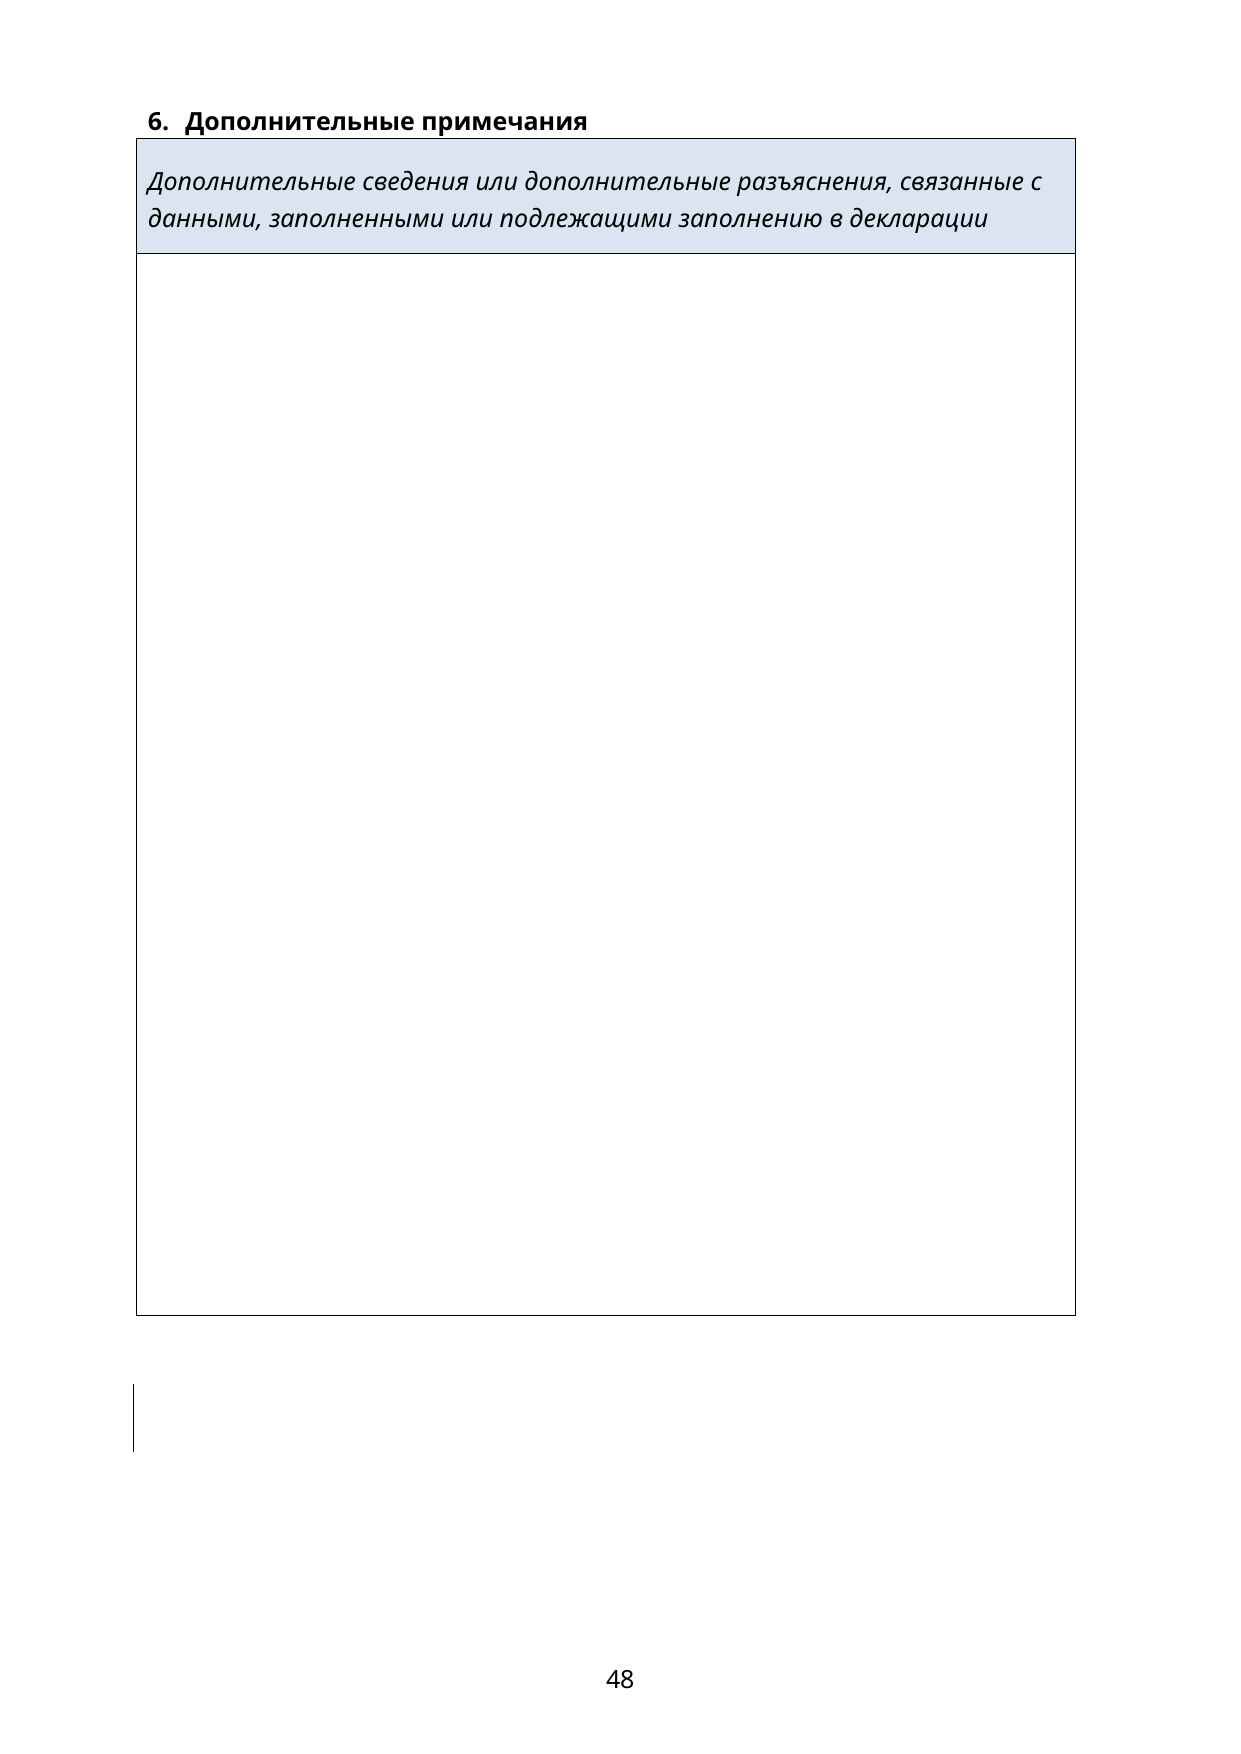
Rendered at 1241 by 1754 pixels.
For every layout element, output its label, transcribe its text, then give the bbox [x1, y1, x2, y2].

list Дополнительные примечания [148, 103, 1092, 137]
table_cell [137, 254, 1075, 1314]
table_header Дополнительные сведения или дополнительные разъяснения, связанные с данными, заполненными или подлежащими заполнению в декларации [137, 139, 1075, 253]
